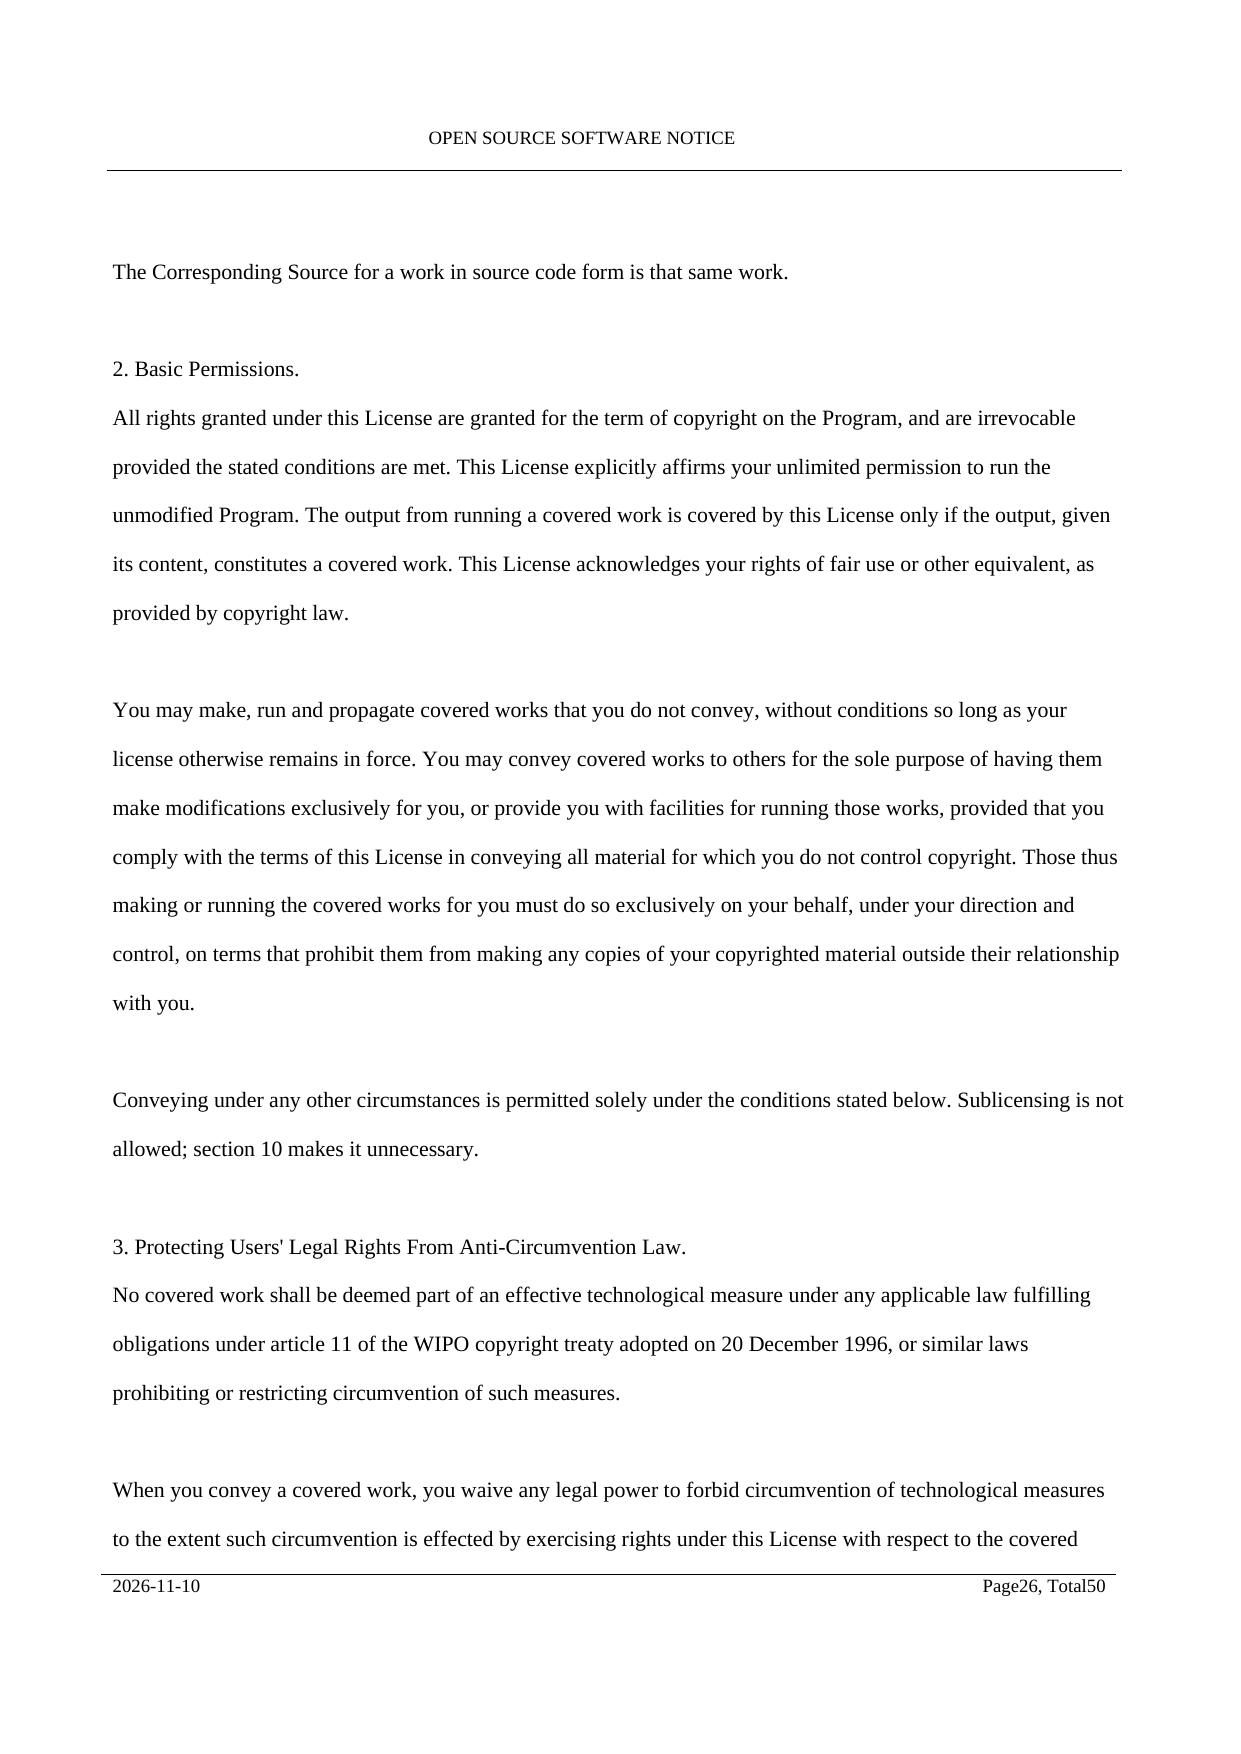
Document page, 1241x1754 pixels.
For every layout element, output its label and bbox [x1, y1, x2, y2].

text [112, 206, 1128, 1555]
